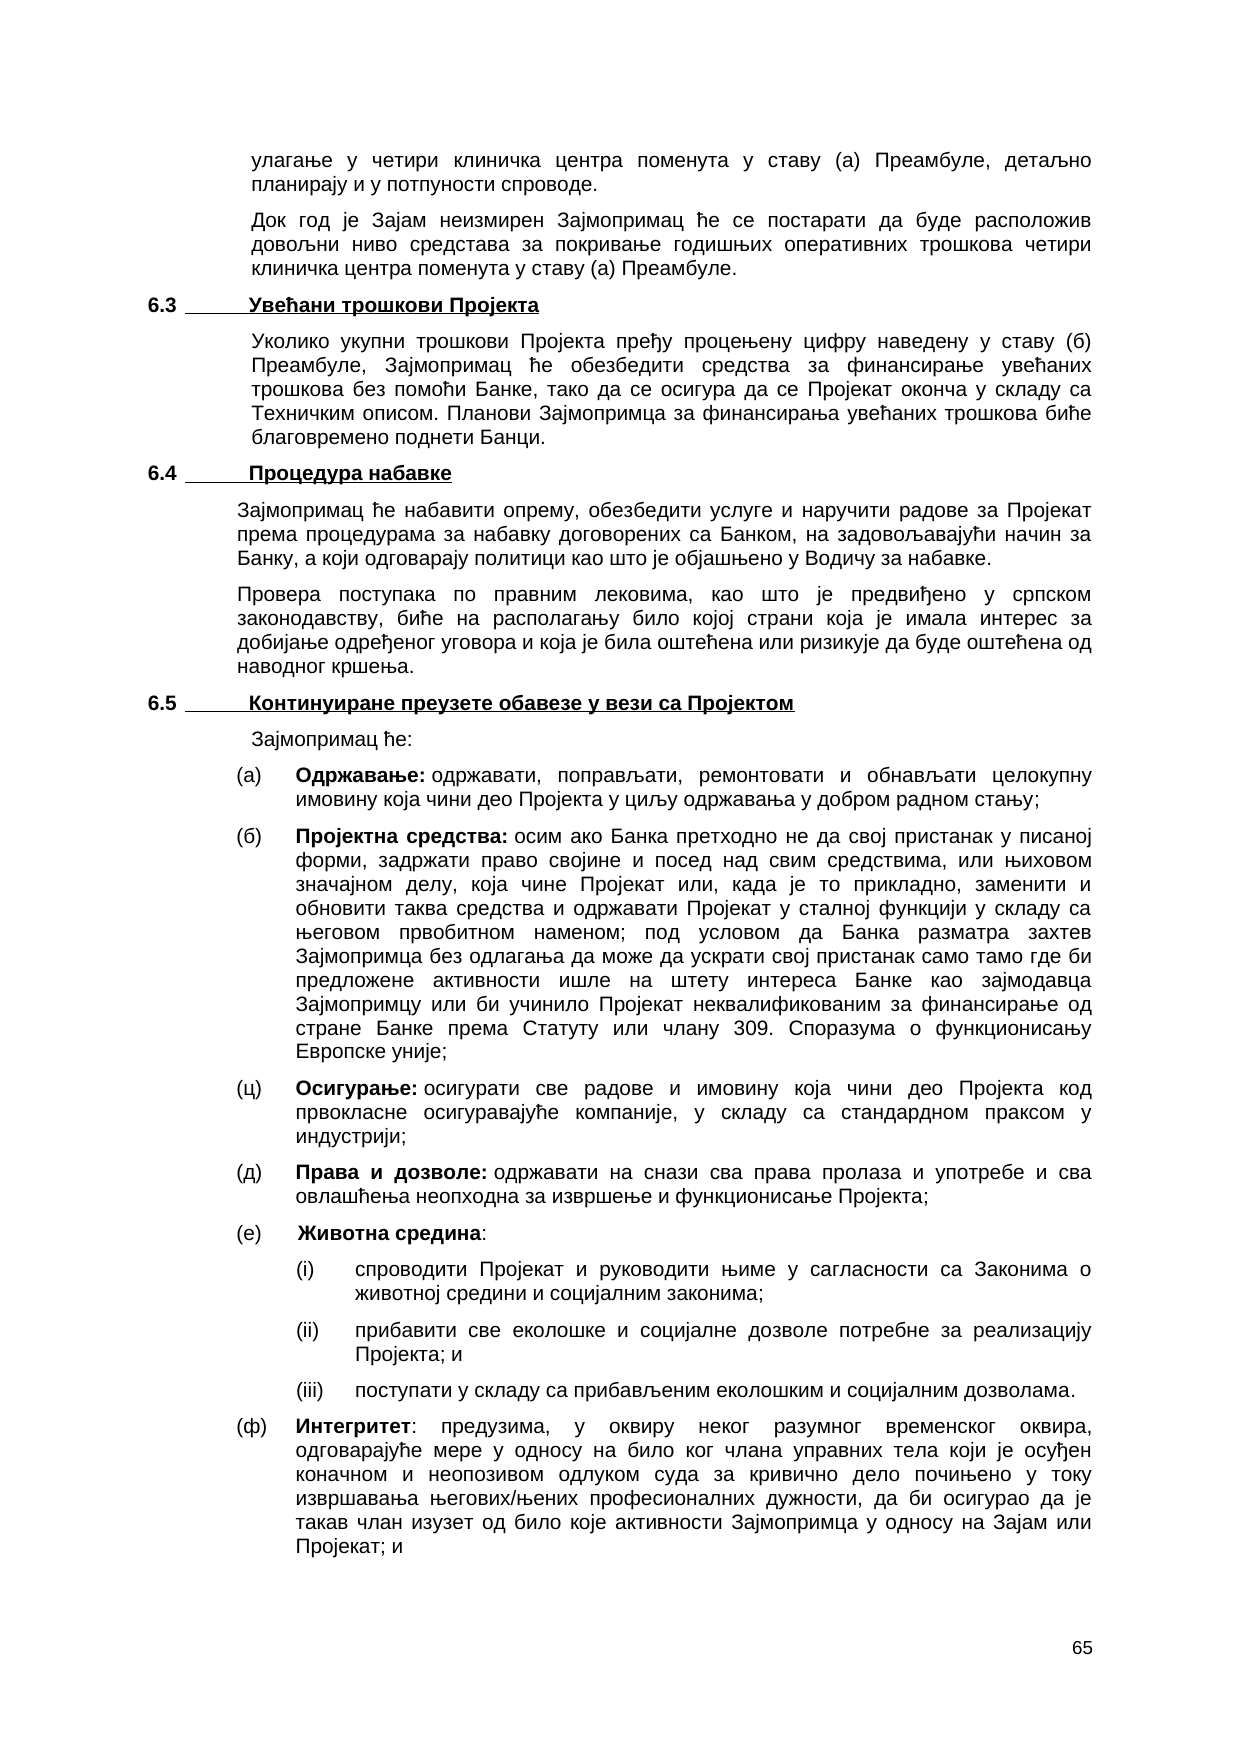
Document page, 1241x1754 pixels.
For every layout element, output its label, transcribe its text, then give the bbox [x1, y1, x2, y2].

text (е) Животна средина: [236, 1221, 1093, 1244]
subtitle Континуиране преузете обавезе у вези са Пројектом [148, 690, 1093, 714]
text Уколико укупни трошкови Пројекта пређу процењену цифру наведену у ставу (б) Преамбуле, Зајмопримац ће обезбедити средства за финансирање увећаних трошкова без помоћи Банке, тако да се осигура да се Пројекат оконча у складу са Техничким описом. Планови Зајмопримца за финансирања увећаних трошкова биће благовремено поднети Банци. [251, 329, 1093, 449]
text Док год је Зајам неизмирен Зајмопримац ће се постарати да буде расположив довољни ниво средстава за покривање годишњих оперативних трошкова четири клиничка центра поменута у ставу (a) Преамбуле. [251, 208, 1093, 280]
text (б) Пројектна средства: осим ако Банка претходно не да свој пристанак у писаној форми, задржати право својине и посед над свим средствима, или њиховом значајном делу, која чине Пројекат или, када је то прикладно, заменити и обновити таква средства и одржавати Пројекат у сталној функцији у складу са његовом првобитном наменом; под условом да Банка разматра захтев Зајмопримца без одлагања да може да ускрати свој пристанак само тамо где би предложене активности ишле на штету интереса Банке као зајмодавца Зајмопримцу или би учинило Пројекат неквалификованим за финансирање од стране Банке према Статуту или члану 309. Споразума о функционисању Европске уније; [236, 824, 1093, 1063]
text (ц) Осигурање: осигурати све радове и имовину која чини део Пројекта код првокласне осигуравајуће компаније, у складу са стандардном праксом у индустрији; [236, 1076, 1093, 1148]
text (а) Одржавање: одржавати, поправљати, ремонтовати и обнављати целокупну имовину која чини део Пројекта у циљу одржавања у добром радном стању; [236, 763, 1093, 811]
subtitle Увећани трошкови Пројекта [148, 292, 1093, 316]
list спроводити Пројекат и руководити њиме у сагласности са Законима о животној средини и социјалним законима; [296, 1257, 1093, 1305]
list прибавити све еколошке и социјалне дозволе потребне за реализацију Пројекта; и [296, 1317, 1093, 1365]
list поступати у складу са прибављеним еколошким и социјалним дозволама. [296, 1378, 1093, 1402]
text Провера поступака по правним лековима, као што је предвиђено у српском законодавству, биће на располагању било којој страни која је имала интерес за добијање одређеног уговора и која је била оштећена или ризикује да буде оштећена од наводног кршења. [237, 582, 1093, 678]
text (ф) Интегритет: предузима, у оквиру неког разумног временског оквира, одговарајуће мере у односу на било ког члана управних тела који је осуђен коначном и неопозивом одлуком суда за кривично дело почињено у току извршавања његових/њених професионалних дужности, да би осигурао да је такав члан изузет од било које активности Зајмопримца у односу на Зајам или Пројекат; и [236, 1414, 1093, 1558]
subtitle Процедура набавке [148, 461, 1093, 485]
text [251, 148, 1093, 196]
text (д) Права и дозволе: одржавати на снази сва права пролаза и употребе и сва овлашћења неопходна за извршење и функционисање Пројекта; [236, 1160, 1093, 1208]
text Зајмопримац ће набавити опрему, обезбедити услуге и наручити радове за Пројекат према процедурама за набавку договорених са Банком, на задовољавајући начин за Банку, а који одговарају политици као што је објашњено у Водичу за набавке. [237, 498, 1093, 569]
text Зајмопримац ће: [251, 727, 1093, 751]
